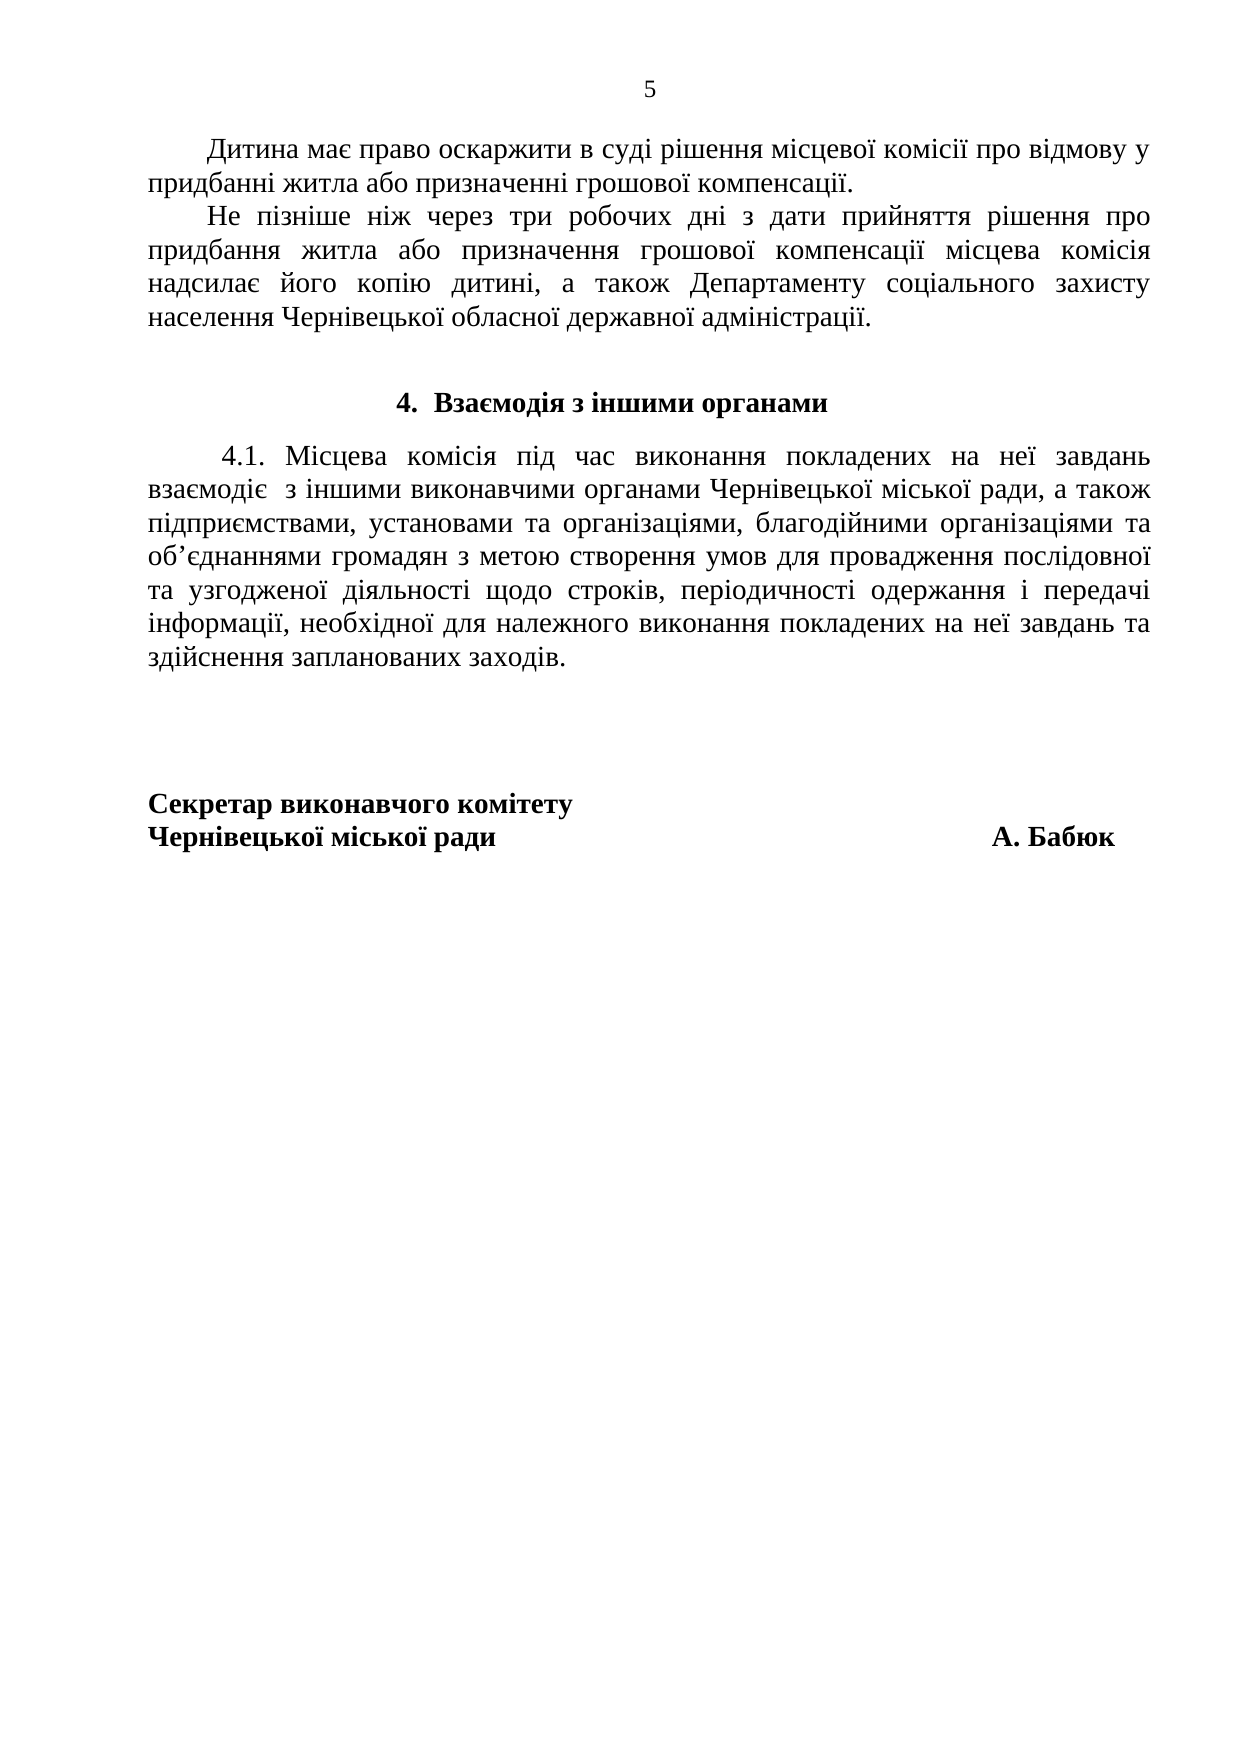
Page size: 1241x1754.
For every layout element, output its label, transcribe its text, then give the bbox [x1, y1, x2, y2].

list 4.1. Місцева комісія під час виконання покладених на неї завдань взаємодіє з іншими виконавчими органами Чернівецької міської ради, а також підприємствами, установами та організаціями, благодійними організаціями та об’єднаннями громадян з метою створення умов для провадження послідовної та узгодженої діяльності щодо строків, періодичності одержання і передачі інформації, необхідної для належного виконання покладених на неї завдань та здійснення запланованих заходів. [148, 438, 1152, 673]
text Секретар виконавчого комітету [148, 786, 1152, 819]
text Чернівецької міської ради А. Бабюк [148, 819, 1152, 853]
text Дитина має право оскаржити в суді рішення місцевої комісії про відмову у придбанні житла або призначенні грошової компенсації. [148, 131, 1152, 198]
list Взаємодія з іншими органами [73, 385, 1152, 419]
text Не пізніше ніж через три робочих дні з дати прийняття рішення про придбання житла або призначення грошової компенсації місцева комісія надсилає його копію дитині, а також Департаменту соціального захисту населення Чернівецької обласної державної адміністрації. [148, 198, 1152, 332]
